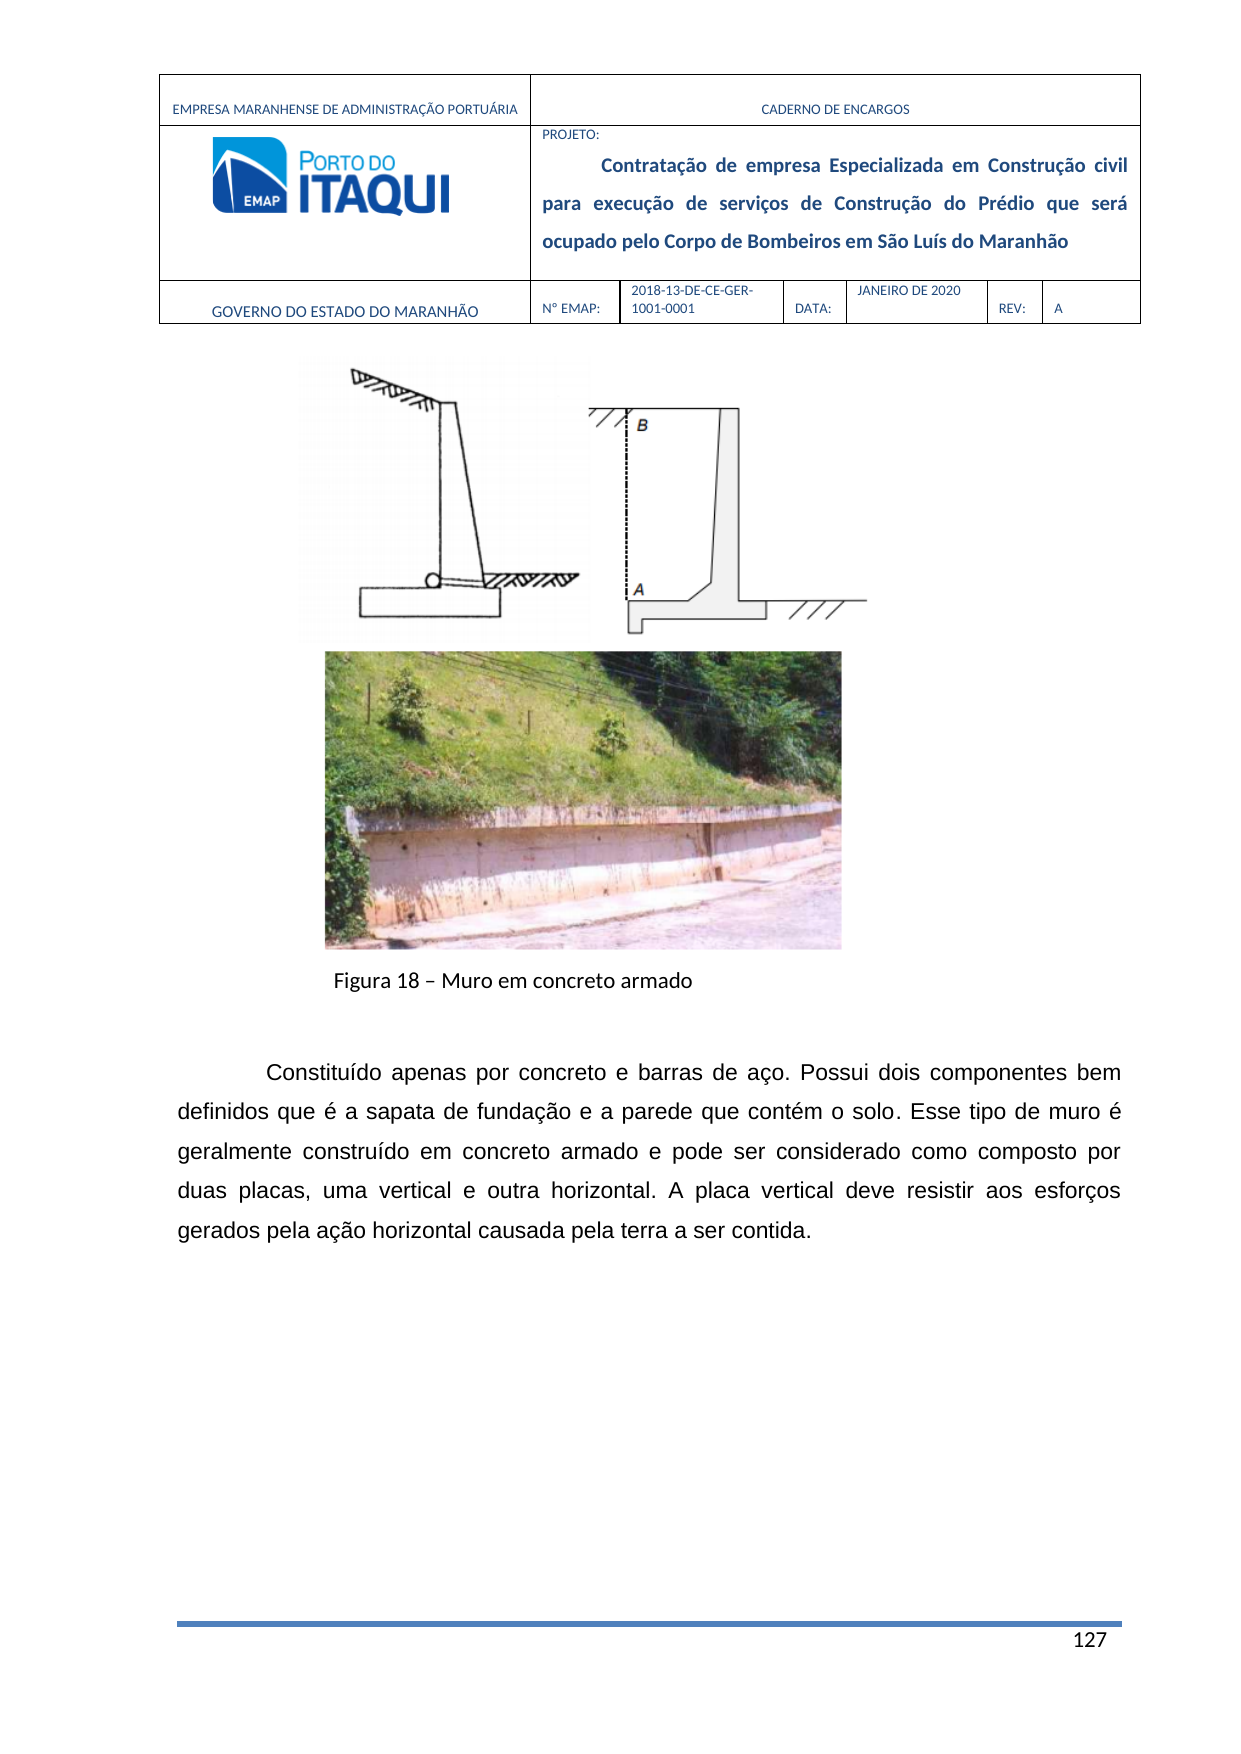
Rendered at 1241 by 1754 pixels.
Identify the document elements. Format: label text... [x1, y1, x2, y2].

text Figura 18 – Muro em concreto armado [177, 966, 1122, 994]
picture [285, 352, 883, 963]
text Constituído apenas por concreto e barras de aço. Possui dois componentes bem definidos que é a sapata de fundação e a parede que contém o solo. Esse tipo de muro é geralmente construído em concreto armado e pode ser considerado como composto por duas placas, uma vertical e outra horizontal. A placa vertical deve resistir aos esforços gerados pela ação horizontal causada pela terra a ser contida. [177, 1059, 1122, 1243]
picture [212, 137, 449, 216]
